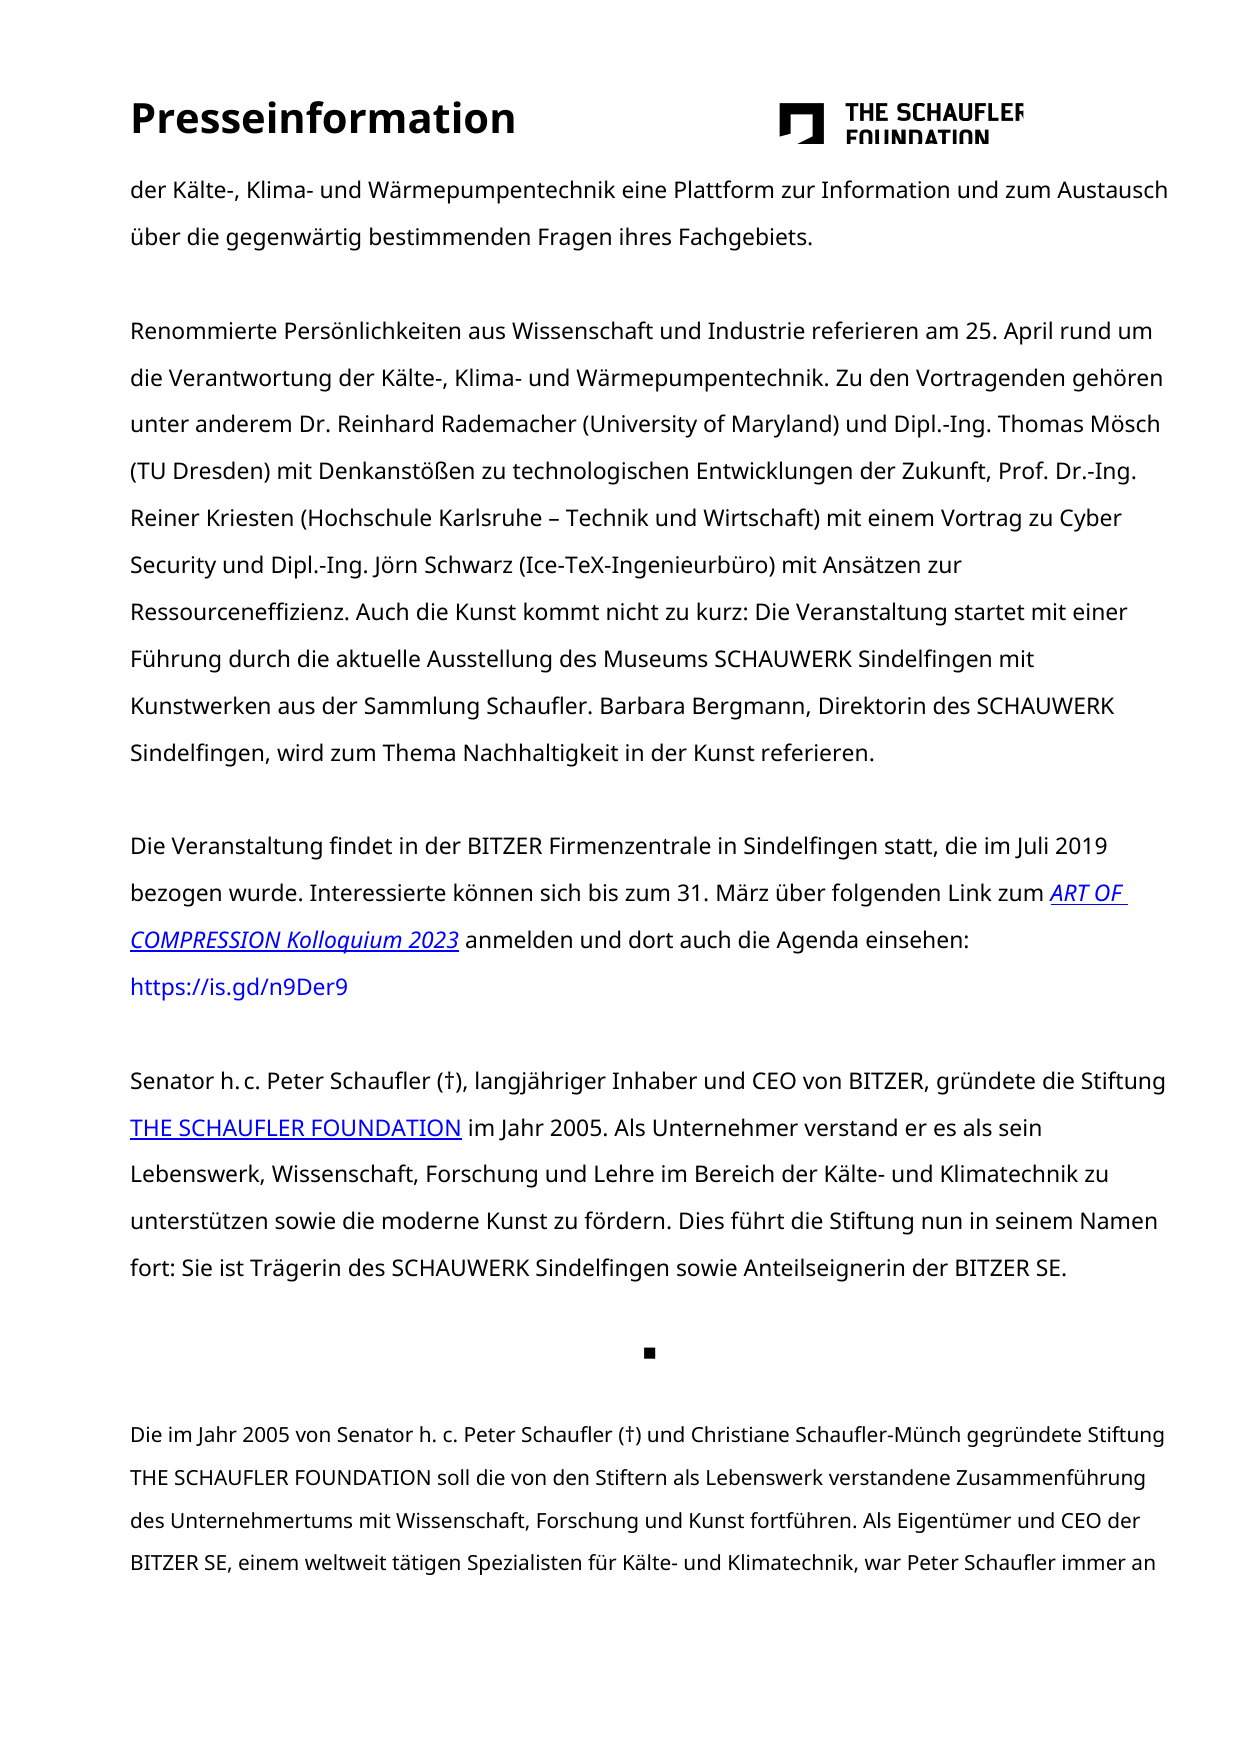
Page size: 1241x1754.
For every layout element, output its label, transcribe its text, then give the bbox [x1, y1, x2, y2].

text ■ [130, 1338, 1169, 1365]
picture [779, 103, 1024, 144]
text Renommierte Persönlichkeiten aus Wissenschaft und Industrie referieren am 25. April rund um die Verantwortung der Kälte-, Klima- und Wärmepumpentechnik. Zu den Vortragenden gehören unter anderem Dr. Reinhard Rademacher (University of Maryland) und Dipl.-Ing. Thomas Mösch (TU Dresden) mit Denkanstößen zu technologischen Entwicklungen der Zukunft, Prof. Dr.-Ing. Reiner Kriesten (Hochschule Karlsruhe – Technik und Wirtschaft) mit einem Vortrag zu Cyber Security und Dipl.-Ing. Jörn Schwarz (Ice-TeX-Ingenieurbüro) mit Ansätzen zur Ressourceneffizienz. Auch die Kunst kommt nicht zu kurz: Die Veranstaltung startet mit einer Führung durch die aktuelle Ausstellung des Museums SCHAUWERK Sindelfingen mit Kunstwerken aus der Sammlung Schaufler. Barbara Bergmann, Direktorin des SCHAUWERK Sindelfingen, wird zum Thema Nachhaltigkeit in der Kunst referieren. [130, 315, 1169, 768]
text Senator h. c. Peter Schaufler (†), langjähriger Inhaber und CEO von BITZER, gründete die Stiftung THE SCHAUFLER FOUNDATION im Jahr 2005. Als Unternehmer verstand er es als sein Lebenswerk, Wissenschaft, Forschung und Lehre im Bereich der Kälte- und Klimatechnik zu unterstützen sowie die moderne Kunst zu fördern. Dies führt die Stiftung nun in seinem Namen fort: Sie ist Trägerin des SCHAUWERK Sindelfingen sowie Anteilseignerin der BITZER SE. [130, 1018, 1169, 1283]
text Die Veranstaltung findet in der BITZER Firmenzentrale in Sindelfingen statt, die im Juli 2019 bezogen wurde. Interessierte können sich bis zum 31. März über folgenden Link zum ART OF COMPRESSION Kolloquium 2023 anmelden und dort auch die Agenda einsehen: https://is.gd/n9Der9 [130, 830, 1169, 1002]
